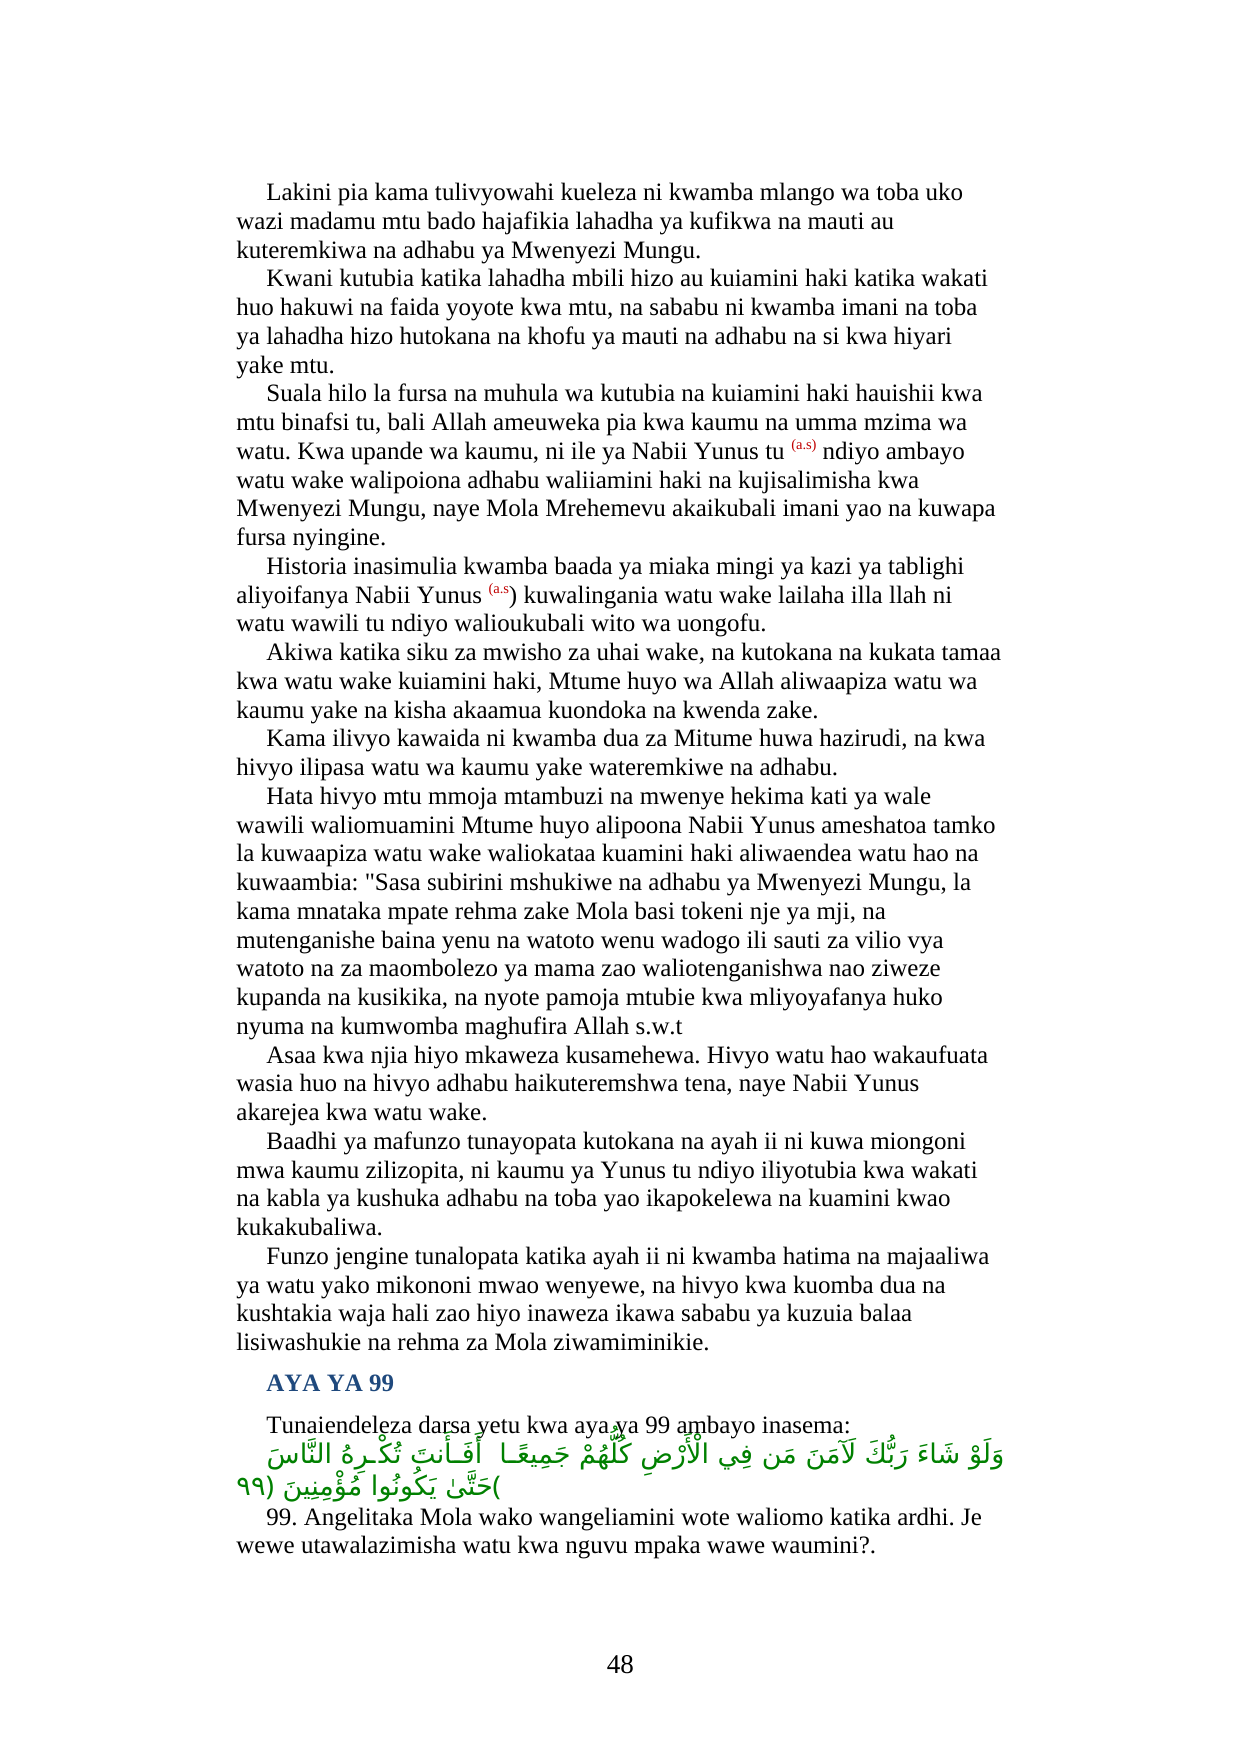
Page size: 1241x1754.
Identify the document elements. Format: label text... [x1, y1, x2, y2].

text Suala hilo la fursa na muhula wa kutubia na kuiamini haki hauishii kwa mtu binafsi tu, bali Allah ameuweka pia kwa kaumu na umma mzima wa watu. Kwa upande wa kaumu, ni ile ya Nabii Yunus tu (a.s) ndiyo ambayo watu wake walipoiona adhabu waliiamini haki na kujisalimisha kwa Mwenyezi Mungu, naye Mola Mrehemevu akaikubali imani yao na kuwapa fursa nyingine. [236, 378, 1004, 551]
text Akiwa katika siku za mwisho za uhai wake, na kutokana na kukata tamaa kwa watu wake kuiamini haki, Mtume huyo wa Allah aliwaapiza watu wa kaumu yake na kisha akaamua kuondoka na kwenda zake. [236, 637, 1004, 723]
text وَلَوْ شَاءَ رَبُّكَ لَآمَنَ مَن فِي الْأَرْضِ كُلُّهُمْ جَمِيعًا أَفَأَنتَ تُكْرِهُ النَّاسَ حَتَّىٰ يَكُونُوا مُؤْمِنِينَ ﴿٩٩﴾ [236, 1438, 1004, 1502]
text Asaa kwa njia hiyo mkaweza kusamehewa. Hivyo watu hao wakaufuata wasia huo na hivyo adhabu haikuteremshwa tena, naye Nabii Yunus akarejea kwa watu wake. [236, 1040, 1004, 1126]
text Kwani kutubia katika lahadha mbili hizo au kuiamini haki katika wakati huo hakuwi na faida yoyote kwa mtu, na sababu ni kwamba imani na toba ya lahadha hizo hutokana na khofu ya mauti na adhabu na si kwa hiyari yake mtu. [236, 263, 1004, 378]
text Historia inasimulia kwamba baada ya miaka mingi ya kazi ya tablighi aliyoifanya Nabii Yunus (a.s) kuwalingania watu wake lailaha illa llah ni watu wawili tu ndiyo walioukubali wito wa uongofu. [236, 551, 1004, 637]
text Baadhi ya mafunzo tunayopata kutokana na ayah ii ni kuwa miongoni mwa kaumu zilizopita, ni kaumu ya Yunus tu ndiyo iliyotubia kwa wakati na kabla ya kushuka adhabu na toba yao ikapokelewa na kuamini kwao kukakubaliwa. [236, 1126, 1004, 1241]
text 99. Angelitaka Mola wako wangeliamini wote waliomo katika ardhi. Je wewe utawalazimisha watu kwa nguvu mpaka wawe waumini?. [236, 1502, 1004, 1559]
text Hata hivyo mtu mmoja mtambuzi na mwenye hekima kati ya wale wawili waliomuamini Mtume huyo alipoona Nabii Yunus ameshatoa tamko la kuwaapiza watu wake waliokataa kuamini haki aliwaendea watu hao na kuwaambia: "Sasa subirini mshukiwe na adhabu ya Mwenyezi Mungu, la kama mnataka mpate rehma zake Mola basi tokeni nje ya mji, na mutenganishe baina yenu na watoto wenu wadogo ili sauti za vilio vya watoto na za maombolezo ya mama zao waliotenganishwa nao ziweze kupanda na kusikika, na nyote pamoja mtubie kwa mliyoyafanya huko nyuma na kumwomba maghufira Allah s.w.t [236, 781, 1004, 1040]
text Lakini pia kama tulivyowahi kueleza ni kwamba mlango wa toba uko wazi madamu mtu bado hajafikia lahadha ya kufikwa na mauti au kuteremkiwa na adhabu ya Mwenyezi Mungu. [236, 177, 1004, 263]
text Funzo jengine tunalopata katika ayah ii ni kwamba hatima na majaaliwa ya watu yako mikononi mwao wenyewe, na hivyo kwa kuomba dua na kushtakia waja hali zao hiyo inaweza ikawa sababu ya kuzuia balaa lisiwashukie na rehma za Mola ziwamiminikie. [236, 1241, 1004, 1356]
text Kama ilivyo kawaida ni kwamba dua za Mitume huwa hazirudi, na kwa hivyo ilipasa watu wa kaumu yake wateremkiwe na adhabu. [236, 723, 1004, 781]
text Tunaiendeleza darsa yetu kwa aya ya 99 ambayo inasema: [236, 1410, 1004, 1438]
subtitle AYA YA 99 [236, 1368, 1004, 1397]
